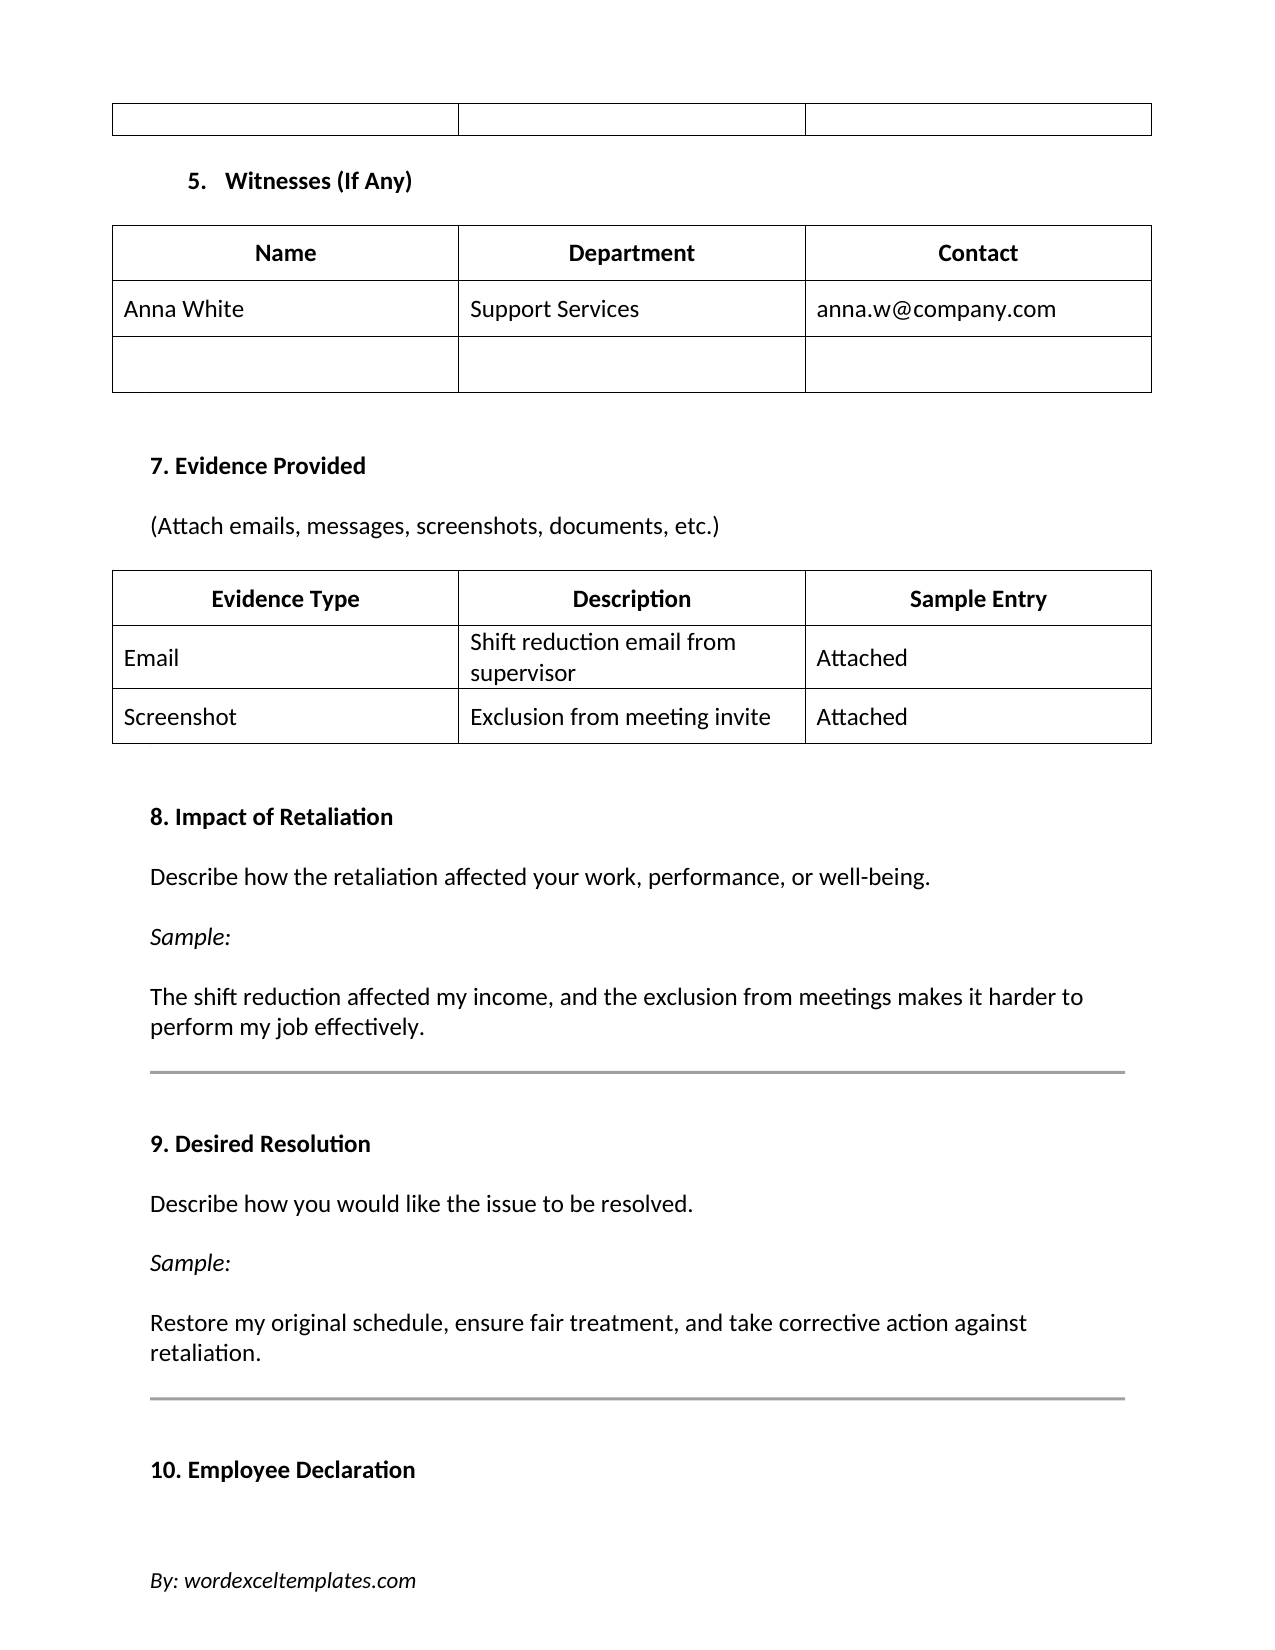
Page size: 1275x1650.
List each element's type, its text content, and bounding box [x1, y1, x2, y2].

table_cell Attached [806, 626, 1151, 687]
table_cell [806, 337, 1151, 392]
table_cell anna.w@company.com [806, 281, 1151, 336]
table_cell Screenshot [113, 689, 458, 743]
text 9. Desired Resolution [150, 1128, 1125, 1158]
text The shift reduction affected my income, and the exclusion from meetings makes it harder to perform my job effectively. [150, 981, 1125, 1042]
text 10. Employee Declaration [150, 1454, 1125, 1485]
table_cell [113, 337, 458, 392]
text Describe how the retaliation affected your work, performance, or well-being. [150, 861, 1125, 892]
table_cell Attached [806, 689, 1151, 743]
table_header Name [113, 226, 458, 280]
table_header Evidence Type [113, 571, 458, 625]
text (Attach emails, messages, screenshots, documents, etc.) [150, 510, 1125, 540]
text Describe how you would like the issue to be resolved. [150, 1188, 1125, 1218]
table_cell Email [113, 626, 458, 687]
text Sample: [150, 1247, 1125, 1278]
text Sample: [150, 921, 1125, 951]
text Restore my original schedule, ensure fair treatment, and take corrective action against retaliation. [150, 1307, 1125, 1368]
text 8. Impact of Retaliation [150, 802, 1125, 832]
table_header Department [459, 226, 805, 280]
table_header Sample Entry [806, 571, 1151, 625]
table_cell Anna White [113, 281, 458, 336]
table_cell [459, 337, 805, 392]
table_cell Support Services [459, 281, 805, 336]
table_cell Exclusion from meeting invite [459, 689, 805, 743]
table_cell [113, 104, 458, 134]
text 7. Evidence Provided [150, 450, 1125, 481]
table_header Description [459, 571, 805, 625]
table_header Contact [806, 226, 1151, 280]
table_cell [806, 104, 1151, 134]
table_cell [459, 104, 805, 134]
table_cell Shift reduction email from supervisor [459, 626, 805, 687]
list Witnesses (If Any) [187, 165, 1125, 195]
